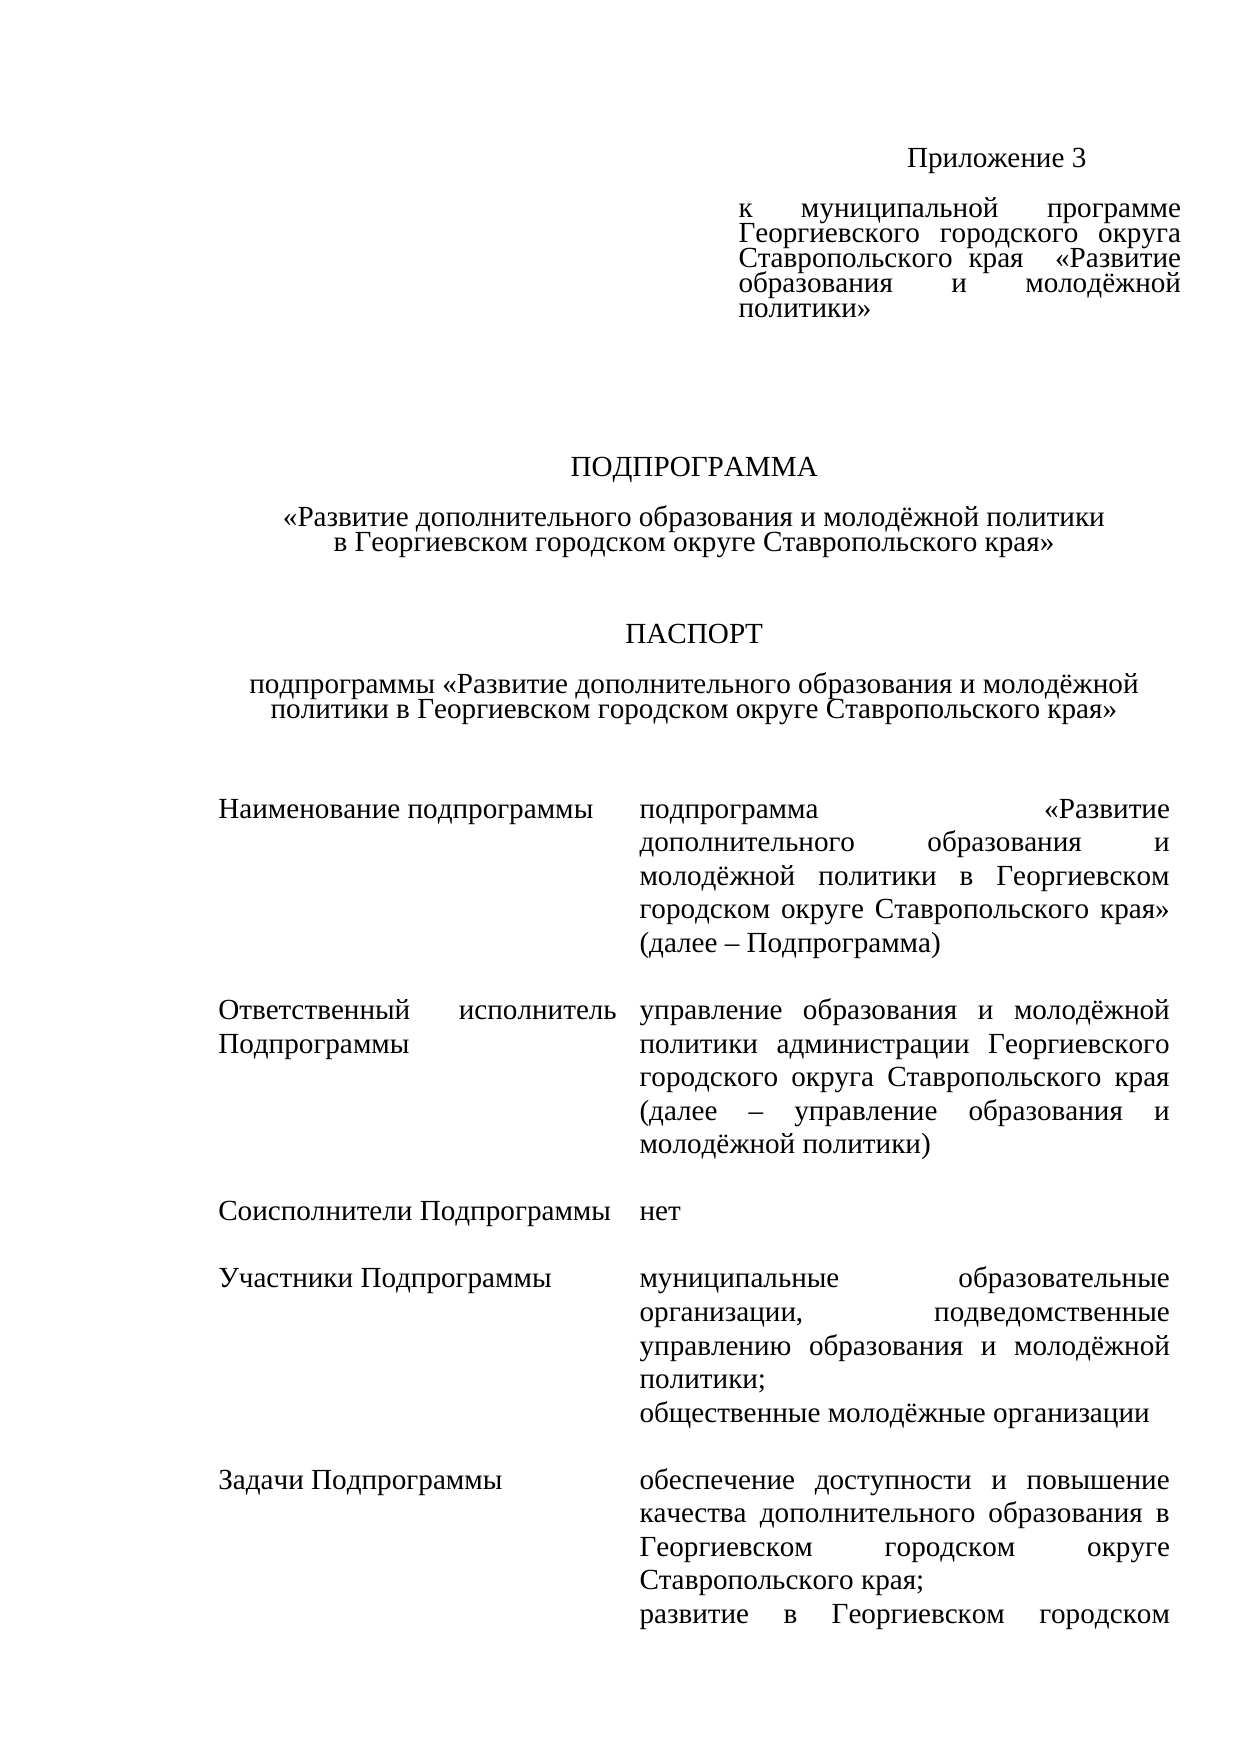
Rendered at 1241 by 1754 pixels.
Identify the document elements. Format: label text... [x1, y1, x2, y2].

table_cell управление образования и молодёжной политики администрации Георгиевского городского округа Ставропольского края (далее – управление образования и молодёжной политики) [628, 992, 1181, 1160]
table_cell Ответственный исполнитель Подпрограммы [207, 992, 628, 1160]
text подпрограммы «Развитие дополнительного образования и молодёжной [207, 674, 1181, 699]
table_cell муниципальные образовательные организации, подведомственные управлению образования и молодёжной политики; общественные молодёжные организации [628, 1261, 1181, 1462]
text ПОДПРОГРАММА [207, 457, 619, 482]
table_cell Задачи Подпрограммы [207, 1462, 628, 1629]
table_cell Соисполнители Подпрограммы [207, 1160, 628, 1261]
text к муниципальной программе Георгиевского городского округа Ставропольского края «Развитие образования и молодёжной политики» [738, 198, 1181, 323]
table_cell нет [628, 1160, 1181, 1261]
text «Развитие дополнительного образования и молодёжной политики [207, 507, 1181, 532]
text политики в Георгиевском городском округе Ставропольского края» [207, 699, 1181, 724]
text ПОДПРОГРАММА [629, 457, 1181, 482]
table_header Наименование подпрограммы [207, 791, 628, 992]
table_header подпрограмма «Развитие дополнительного образования и молодёжной политики в Георгиевском городском округе Ставропольского края» (далее – Подпрограмма) [628, 791, 1181, 992]
text ПАСПОРТ [207, 624, 1181, 649]
text в Георгиевском городском округе Ставропольского края» [207, 532, 1181, 557]
text Приложение 3 [738, 148, 1181, 173]
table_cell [628, 1462, 1181, 1629]
table_cell Участники Подпрограммы [207, 1261, 628, 1462]
